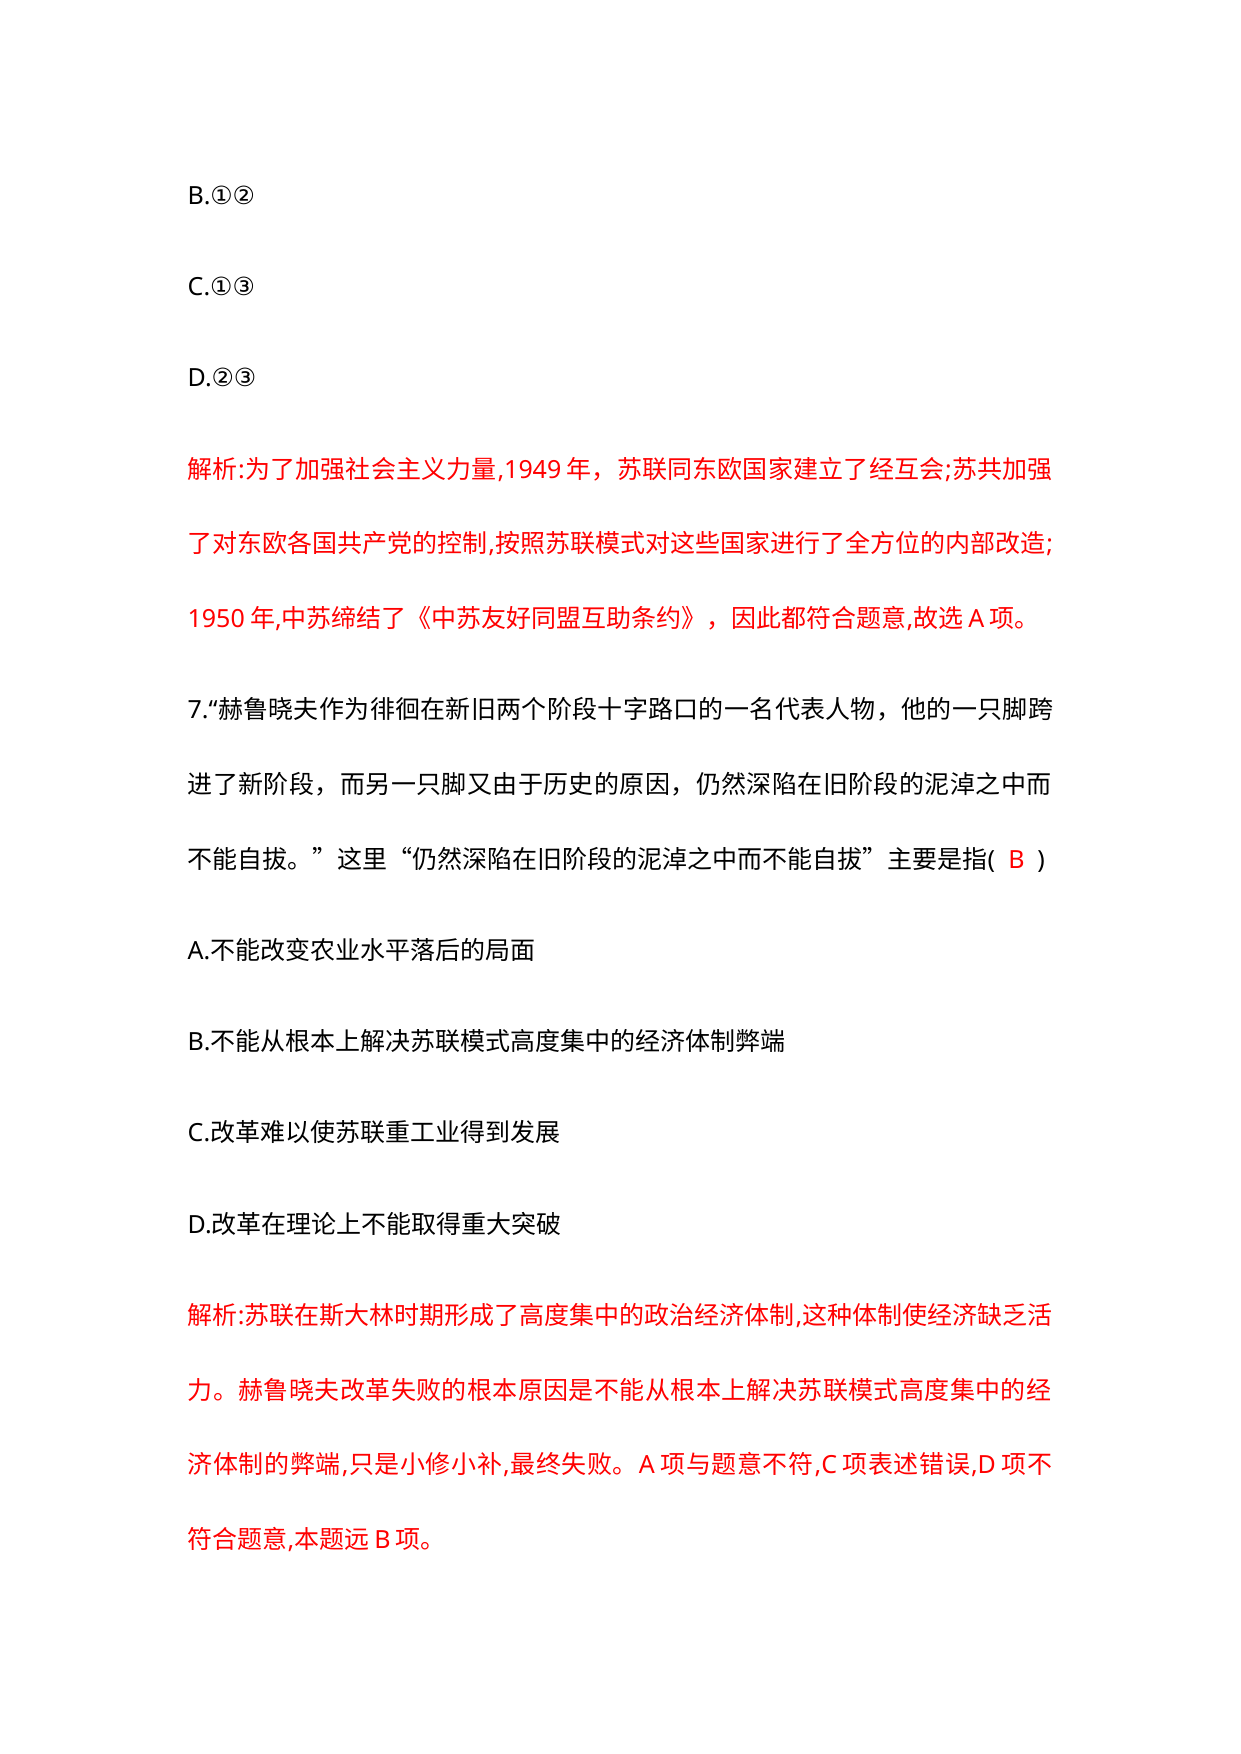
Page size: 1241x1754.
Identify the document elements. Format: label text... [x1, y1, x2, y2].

text C.①③ [187, 253, 1053, 318]
text D.②③ [187, 344, 1053, 409]
text B.不能从根本上解决苏联模式高度集中的经济体制弊端 [187, 1007, 1053, 1072]
text D.改革在理论上不能取得重大突破 [187, 1190, 1053, 1255]
text 解析:为了加强社会主义力量,1949年，苏联同东欧国家建立了经互会;苏共加强了对东欧各国共产党的控制,按照苏联模式对这些国家进行了全方位的内部改造; 1950年,中苏缔结了《中苏友好同盟互助条约》，因此都符合题意,故选A项。 [187, 435, 1053, 649]
text 解析:苏联在斯大林时期形成了高度集中的政治经济体制,这种体制使经济缺乏活力。赫鲁晓夫改革失败的根本原因是不能从根本上解决苏联模式高度集中的经济体制的弊端,只是小修小补,最终失败。A项与题意不符,C项表述错误,D项不符合题意,本题远B项。 [187, 1281, 1053, 1570]
text A.不能改变农业水平落后的局面 [187, 916, 1053, 981]
text B.①② [187, 162, 1053, 227]
text C.改革难以使苏联重工业得到发展 [187, 1098, 1053, 1163]
text 7.“赫鲁晓夫作为徘徊在新旧两个阶段十字路口的一名代表人物，他的一只脚跨进了新阶段，而另一只脚又由于历史的原因，仍然深陷在旧阶段的泥淖之中而不能自拔。”这里“仍然深陷在旧阶段的泥淖之中而不能自拔”主要是指( B ) [187, 675, 1053, 890]
